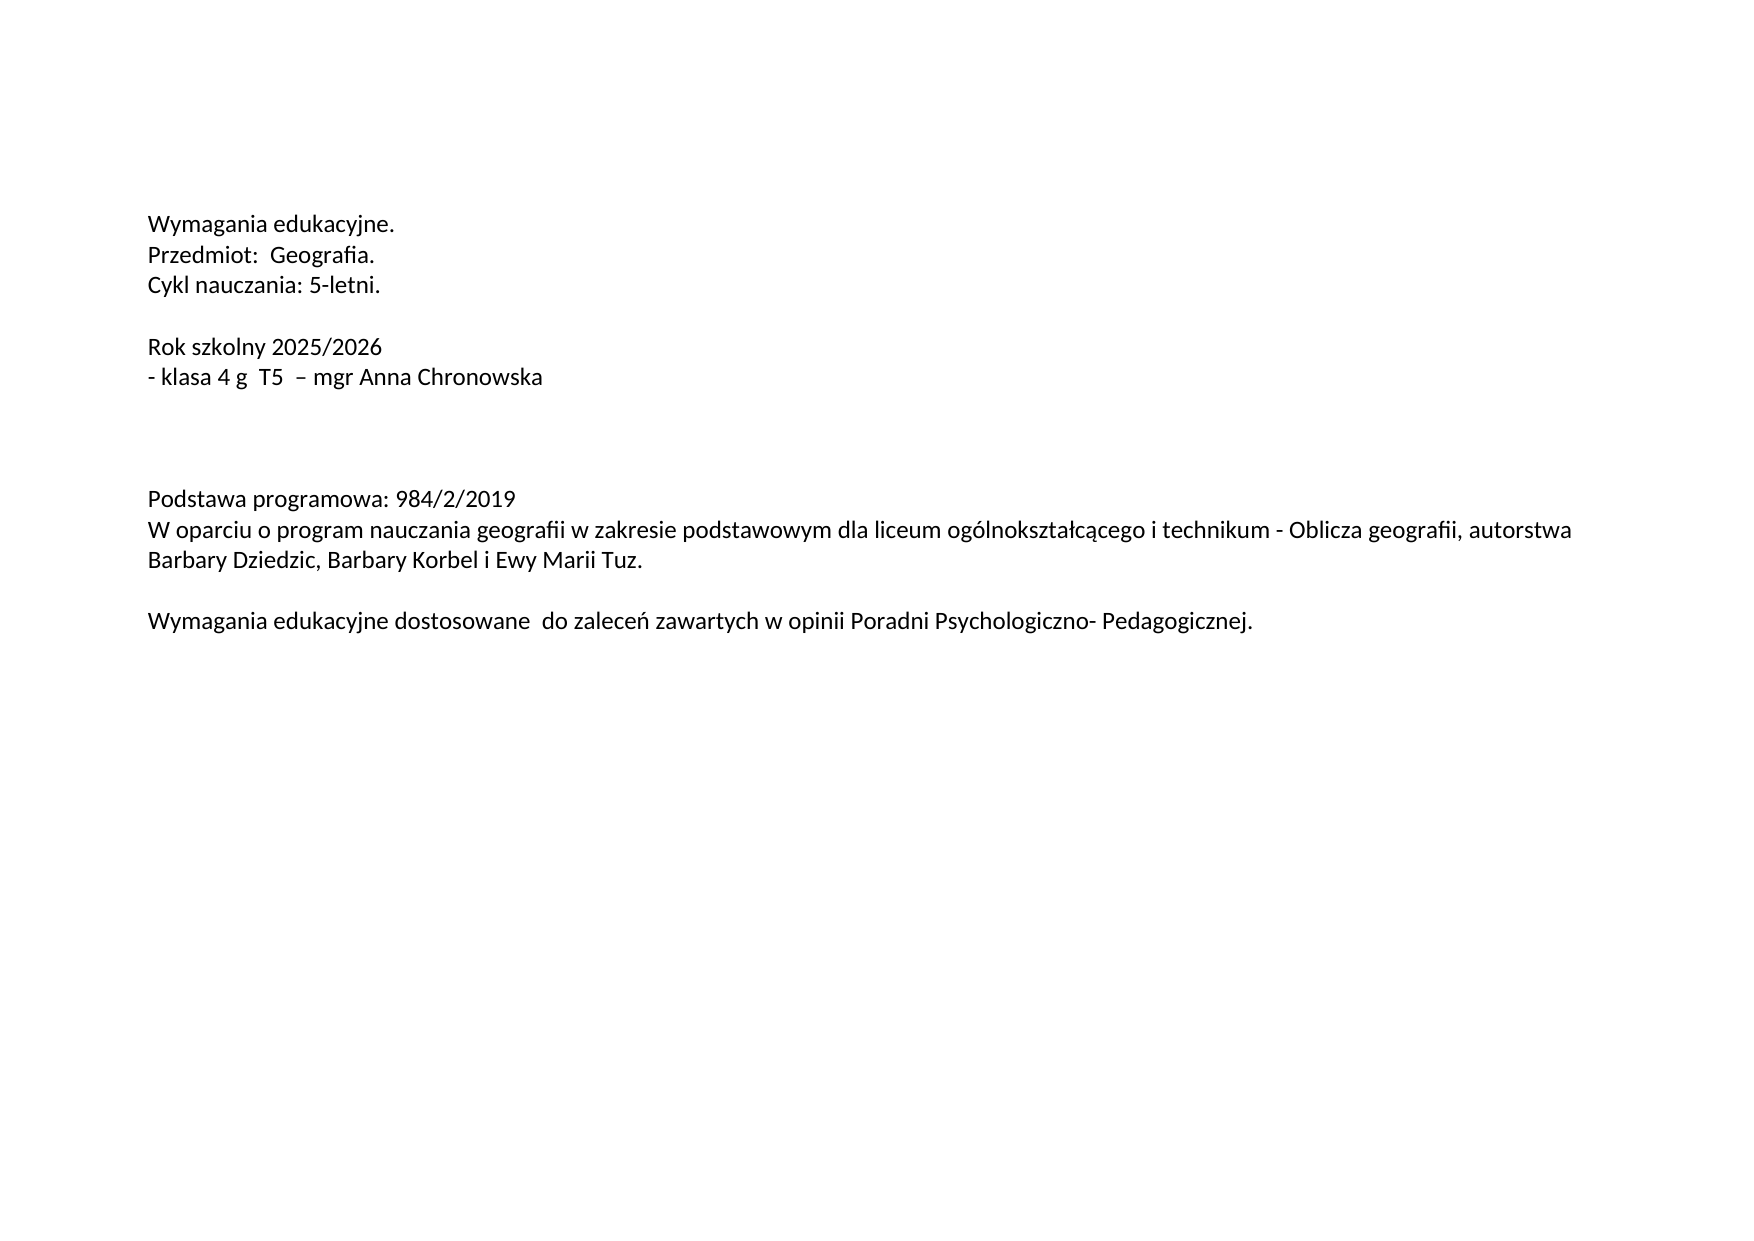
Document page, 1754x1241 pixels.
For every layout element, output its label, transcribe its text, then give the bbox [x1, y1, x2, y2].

text Rok szkolny 2025/2026 [148, 331, 1606, 361]
text Wymagania edukacyjne dostosowane do zaleceń zawartych w opinii Poradni Psychologiczno- Pedagogicznej. [148, 605, 1606, 636]
text Podstawa programowa: 984/2/2019 [148, 483, 1606, 514]
text Cykl nauczania: 5-letni. [148, 269, 1606, 300]
text Wymagania edukacyjne. [148, 208, 1606, 239]
text - klasa 4 g T5 – mgr Anna Chronowska [148, 361, 1606, 392]
text Przedmiot: Geografia. [148, 239, 1606, 269]
text W oparciu o program nauczania geografii w zakresie podstawowym dla liceum ogólnokształcącego i technikum - Oblicza geografii, autorstwa Barbary Dziedzic, Barbary Korbel i Ewy Marii Tuz. [148, 514, 1606, 575]
